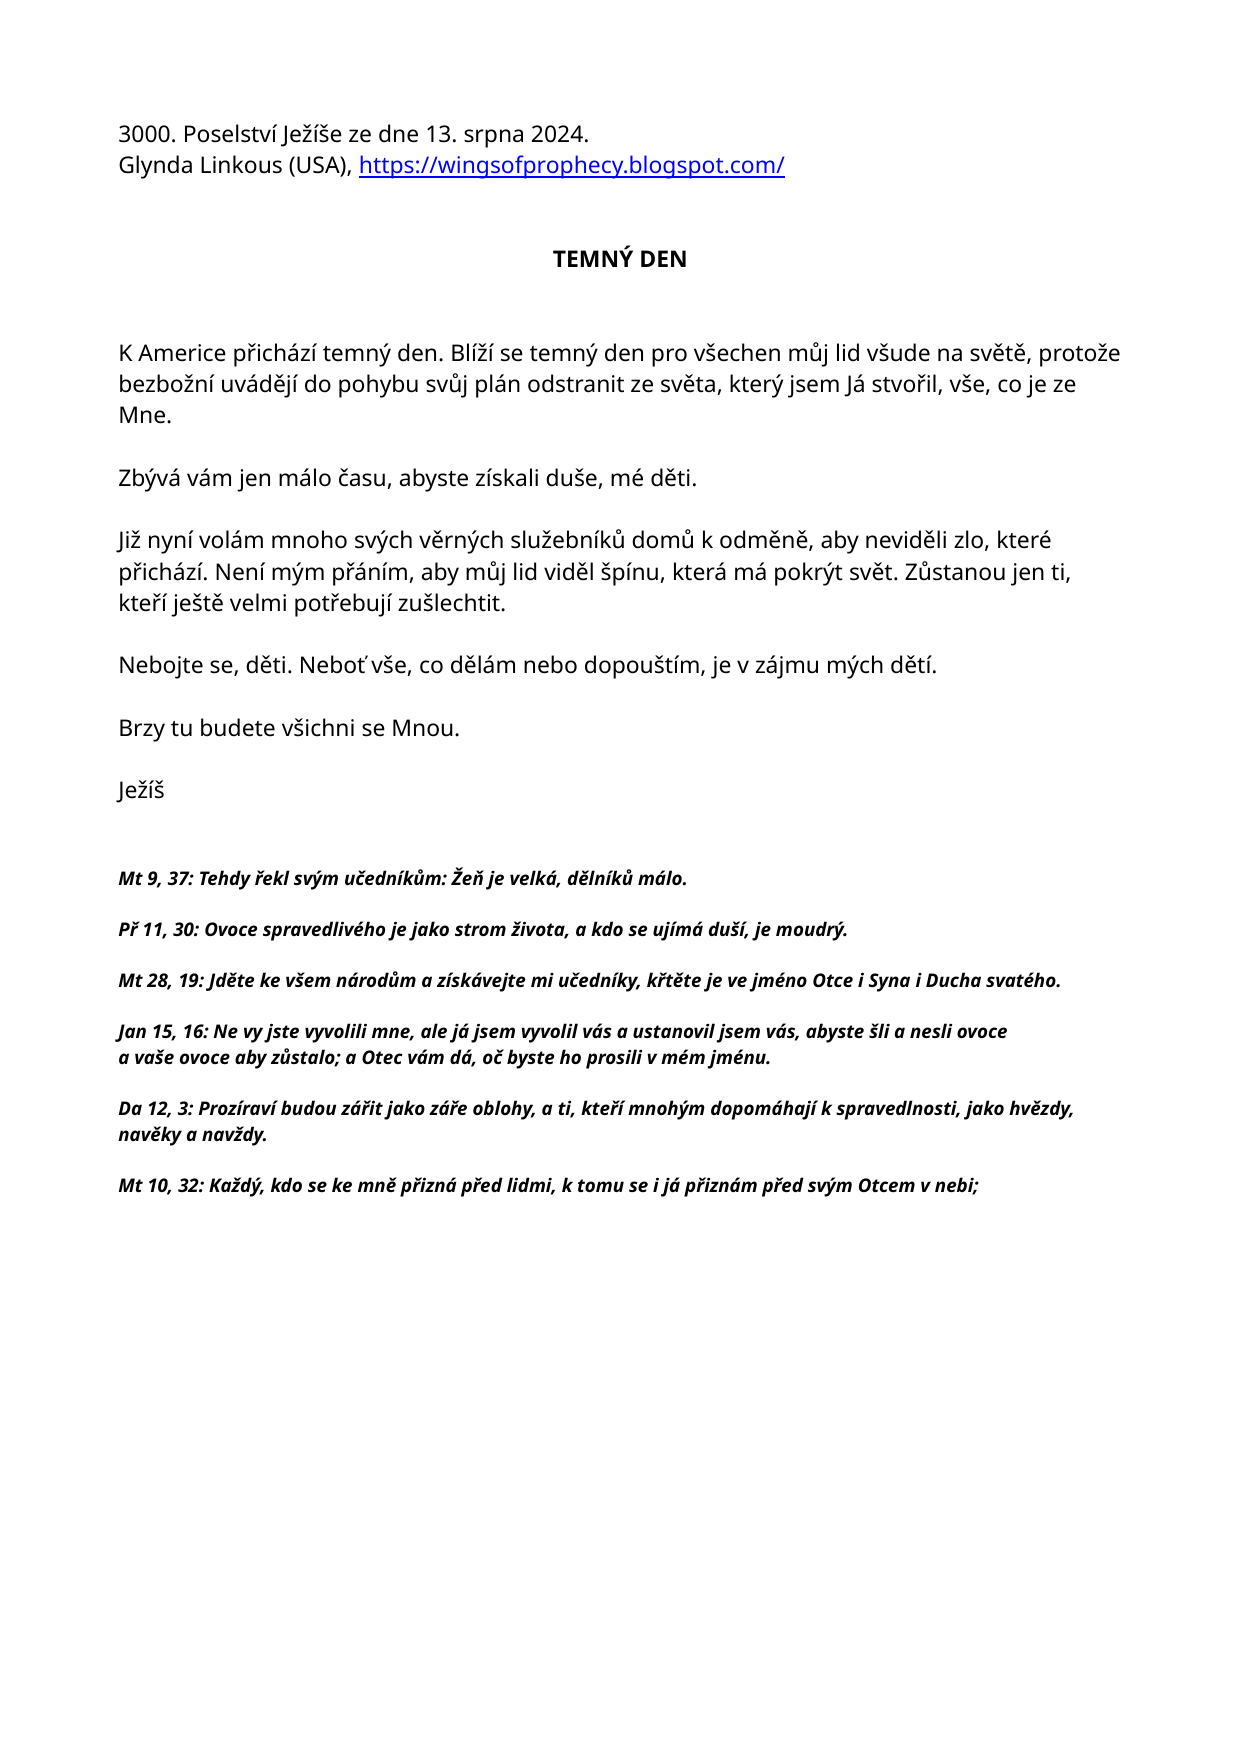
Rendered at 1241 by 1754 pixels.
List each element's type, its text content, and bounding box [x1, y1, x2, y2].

text Brzy tu budete všichni se Mnou. [118, 712, 1122, 743]
text Nebojte se, děti. Neboť vše, co dělám nebo dopouštím, je v zájmu mých dětí. [118, 649, 1122, 681]
text Př 11, 30: Ovoce spravedlivého je jako strom života, a kdo se ujímá duší, je moudrý. [118, 917, 1122, 942]
text Zbývá vám jen málo času, abyste získali duše, mé děti. [118, 462, 1122, 493]
text Mt 28, 19: Jděte ke všem národům a získávejte mi učedníky, křtěte je ve jméno Otce i Syna i Ducha svatého. [118, 968, 1122, 993]
text Jan 15, 16: Ne vy jste vyvolili mne, ale já jsem vyvolil vás a ustanovil jsem vás, abyste šli a nesli ovoce a vaše ovoce aby zůstalo; a Otec vám dá, oč byste ho prosili v mém jménu. [118, 1019, 1122, 1070]
text Mt 10, 32: Každý, kdo se ke mně přizná před lidmi, k tomu se i já přiznám před svým Otcem v nebi; [118, 1172, 1122, 1197]
text Ježíš [118, 774, 1122, 806]
text K Americe přichází temný den. Blíží se temný den pro všechen můj lid všude na světě, protože bezbožní uvádějí do pohybu svůj plán odstranit ze světa, který jsem Já stvořil, vše, co je ze Mne. [118, 337, 1122, 431]
text Mt 9, 37: Tehdy řekl svým učedníkům: Žeň je velká, dělníků málo. [118, 866, 1122, 891]
text Již nyní volám mnoho svých věrných služebníků domů k odměně, aby neviděli zlo, které přichází. Není mým přáním, aby můj lid viděl špínu, která má pokrýt svět. Zůstanou jen ti, kteří ještě velmi potřebují zušlechtit. [118, 524, 1122, 618]
text Glynda Linkous (USA), https://wingsofprophecy.blogspot.com/ [118, 149, 1122, 181]
text TEMNÝ DEN [118, 243, 1122, 274]
text 3000. Poselství Ježíše ze dne 13. srpna 2024. [118, 118, 1122, 149]
text Da 12, 3: Prozíraví budou zářit jako záře oblohy, a ti, kteří mnohým dopomáhají k spravedlnosti, jako hvězdy, navěky a navždy. [118, 1095, 1122, 1146]
